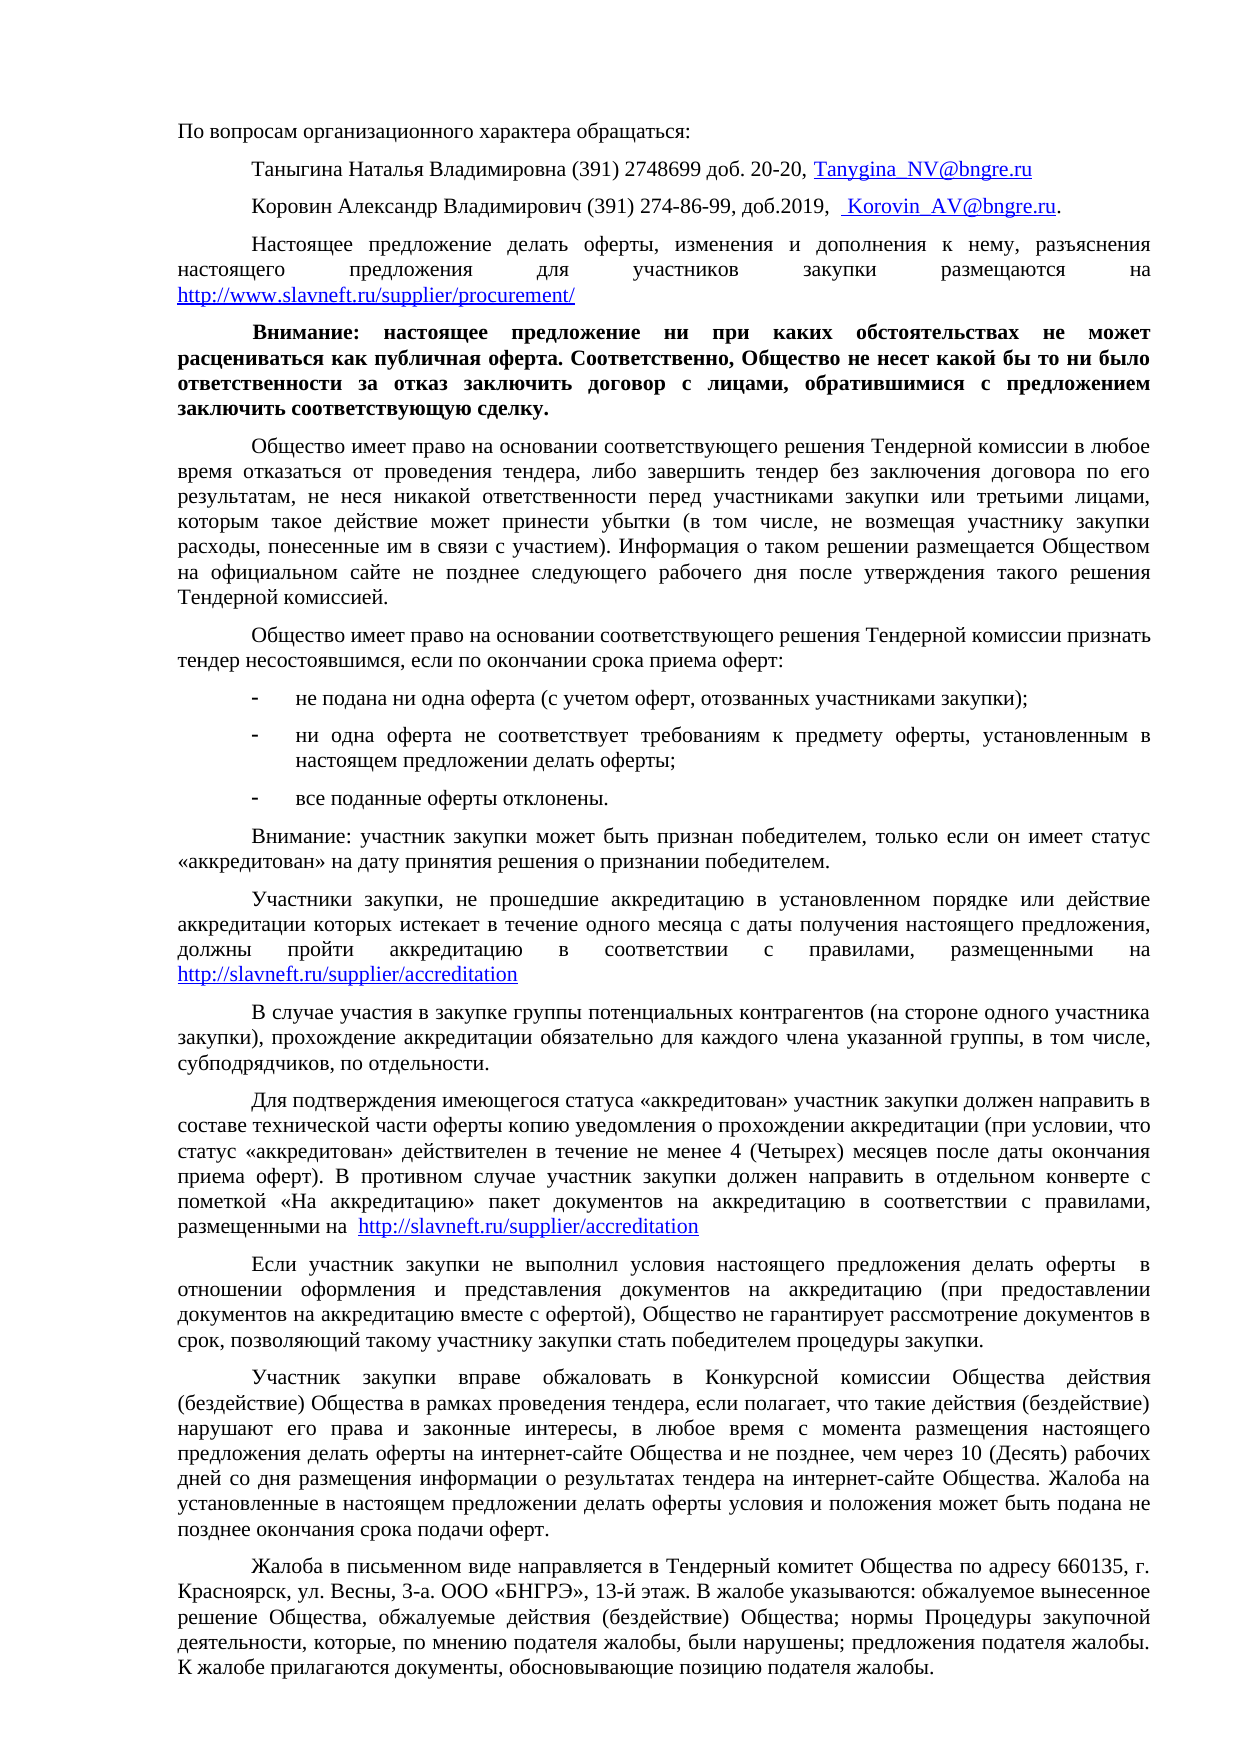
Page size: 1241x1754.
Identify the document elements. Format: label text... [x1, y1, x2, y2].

text Если участник закупки не выполнил условия настоящего предложения делать оферты в отношении оформления и представления документов на аккредитацию (при предоставлении документов на аккредитацию вместе с офертой), Общество не гарантирует рассмотрение документов в срок, позволяющий такому участнику закупки стать победителем процедуры закупки. [177, 1251, 1152, 1352]
text Общество имеет право на основании соответствующего решения Тендерной комиссии в любое время отказаться от проведения тендера, либо завершить тендер без заключения договора по его результатам, не неся никакой ответственности перед участниками закупки или третьими лицами, которым такое действие может принести убытки (в том числе, не возмещая участнику закупки расходы, понесенные им в связи с участием). Информация о таком решении размещается Обществом на официальном сайте не позднее следующего рабочего дня после утверждения такого решения Тендерной комиссией. [177, 433, 1152, 609]
list ни одна оферта не соответствует требованиям к предмету оферты, установленным в настоящем предложении делать оферты; [251, 722, 1152, 773]
text Настоящее предложение делать оферты, изменения и дополнения к нему, разъяснения настоящего предложения для участников закупки размещаются на http://www.slavneft.ru/supplier/procurement/ [177, 231, 1152, 307]
list все поданные оферты отклонены. [251, 785, 1152, 810]
list не подана ни одна оферта (с учетом оферт, отозванных участниками закупки); [251, 684, 1152, 710]
text В случае участия в закупке группы потенциальных контрагентов (на стороне одного участника закупки), прохождение аккредитации обязательно для каждого члена указанной группы, в том числе, субподрядчиков, по отдельности. [177, 999, 1152, 1075]
text Участники закупки, не прошедшие аккредитацию в установленном порядке или действие аккредитации которых истекает в течение одного месяца с даты получения настоящего предложения, должны пройти аккредитацию в соответствии с правилами, размещенными на http://slavneft.ru/supplier/accreditation [177, 886, 1152, 987]
text Жалоба в письменном виде направляется в Тендерный комитет Общества по адресу 660135, г. Красноярск, ул. Весны, 3-а. ООО «БНГРЭ», 13-й этаж. В жалобе указываются: обжалуемое вынесенное решение Общества, обжалуемые действия (бездействие) Общества; нормы Процедуры закупочной деятельности, которые, по мнению подателя жалобы, были нарушены; предложения подателя жалобы. К жалобе прилагаются документы, обосновывающие позицию подателя жалобы. [177, 1553, 1152, 1679]
text Для подтверждения имеющегося статуса «аккредитован» участник закупки должен направить в составе технической части оферты копию уведомления о прохождении аккредитации (при условии, что статус «аккредитован» действителен в течение не менее 4 (Четырех) месяцев после даты окончания приема оферт). В противном случае участник закупки должен направить в отдельном конверте с пометкой «На аккредитацию» пакет документов на аккредитацию в соответствии с правилами, размещенными на http://slavneft.ru/supplier/accreditation [177, 1087, 1152, 1238]
text Коровин Александр Владимирович (391) 274-86-99, доб.2019, Korovin_AV@bngre.ru. [177, 193, 1152, 219]
text По вопросам организационного характера обращаться: [177, 118, 1152, 143]
text Таныгина Наталья Владимировна (391) 2748699 доб. 20-20, Tanygina_NV@bngre.ru [177, 156, 1152, 181]
text Общество имеет право на основании соответствующего решения Тендерной комиссии признать тендер несостоявшимся, если по окончании срока приема оферт: [177, 622, 1152, 672]
text Внимание: настоящее предложение ни при каких обстоятельствах не может расцениваться как публичная оферта. Соответственно, Общество не несет какой бы то ни было ответственности за отказ заключить договор с лицами, обратившимися с предложением заключить соответствующую сделку. [177, 319, 1152, 420]
text Участник закупки вправе обжаловать в Конкурсной комиссии Общества действия (бездействие) Общества в рамках проведения тендера, если полагает, что такие действия (бездействие) нарушают его права и законные интересы, в любое время с момента размещения настоящего предложения делать оферты на интернет-сайте Общества и не позднее, чем через 10 (Десять) рабочих дней со дня размещения информации о результатах тендера на интернет-сайте Общества. Жалоба на установленные в настоящем предложении делать оферты условия и положения может быть подана не позднее окончания срока подачи оферт. [177, 1364, 1152, 1541]
text Внимание: участник закупки может быть признан победителем, только если он имеет статус «аккредитован» на дату принятия решения о признании победителем. [177, 823, 1152, 873]
